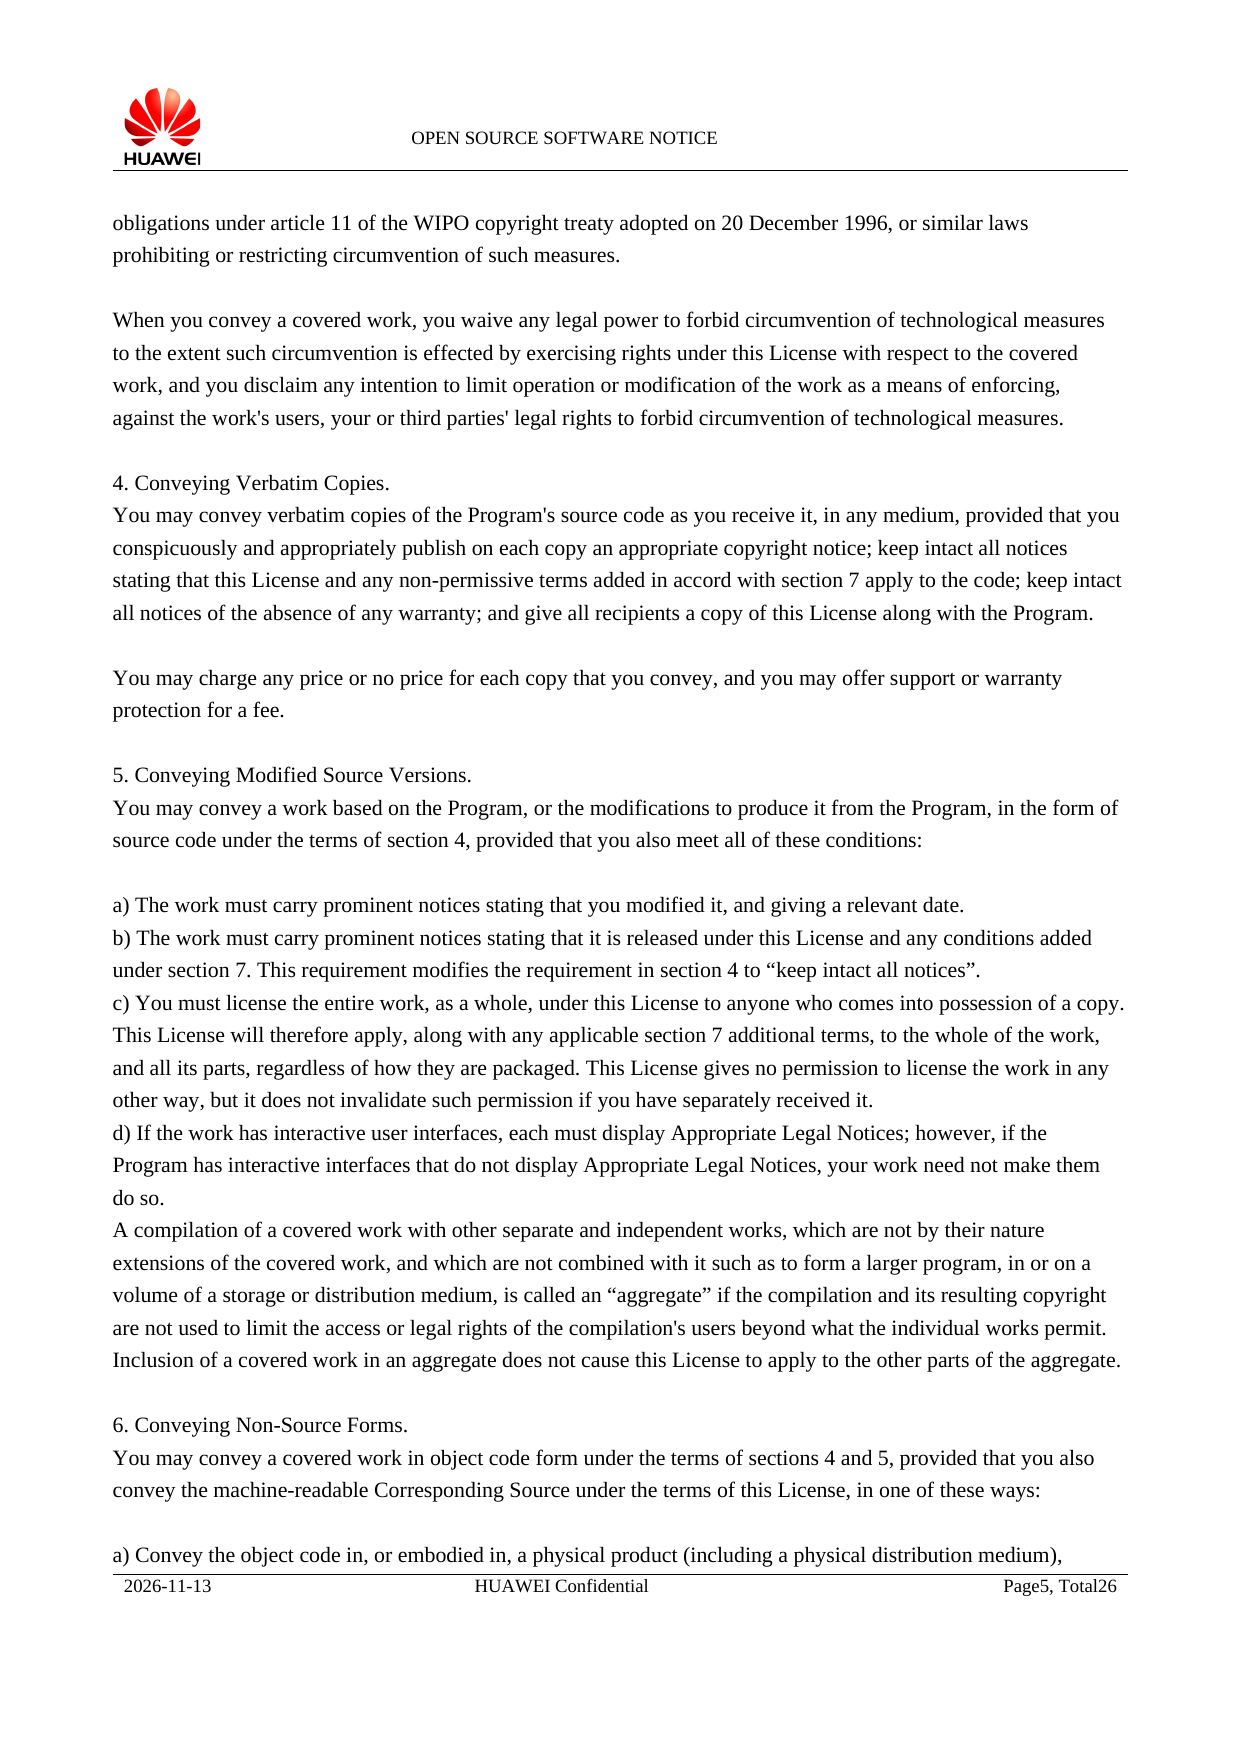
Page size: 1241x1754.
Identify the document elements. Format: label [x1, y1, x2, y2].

picture [124, 88, 201, 165]
text [112, 206, 1128, 1571]
